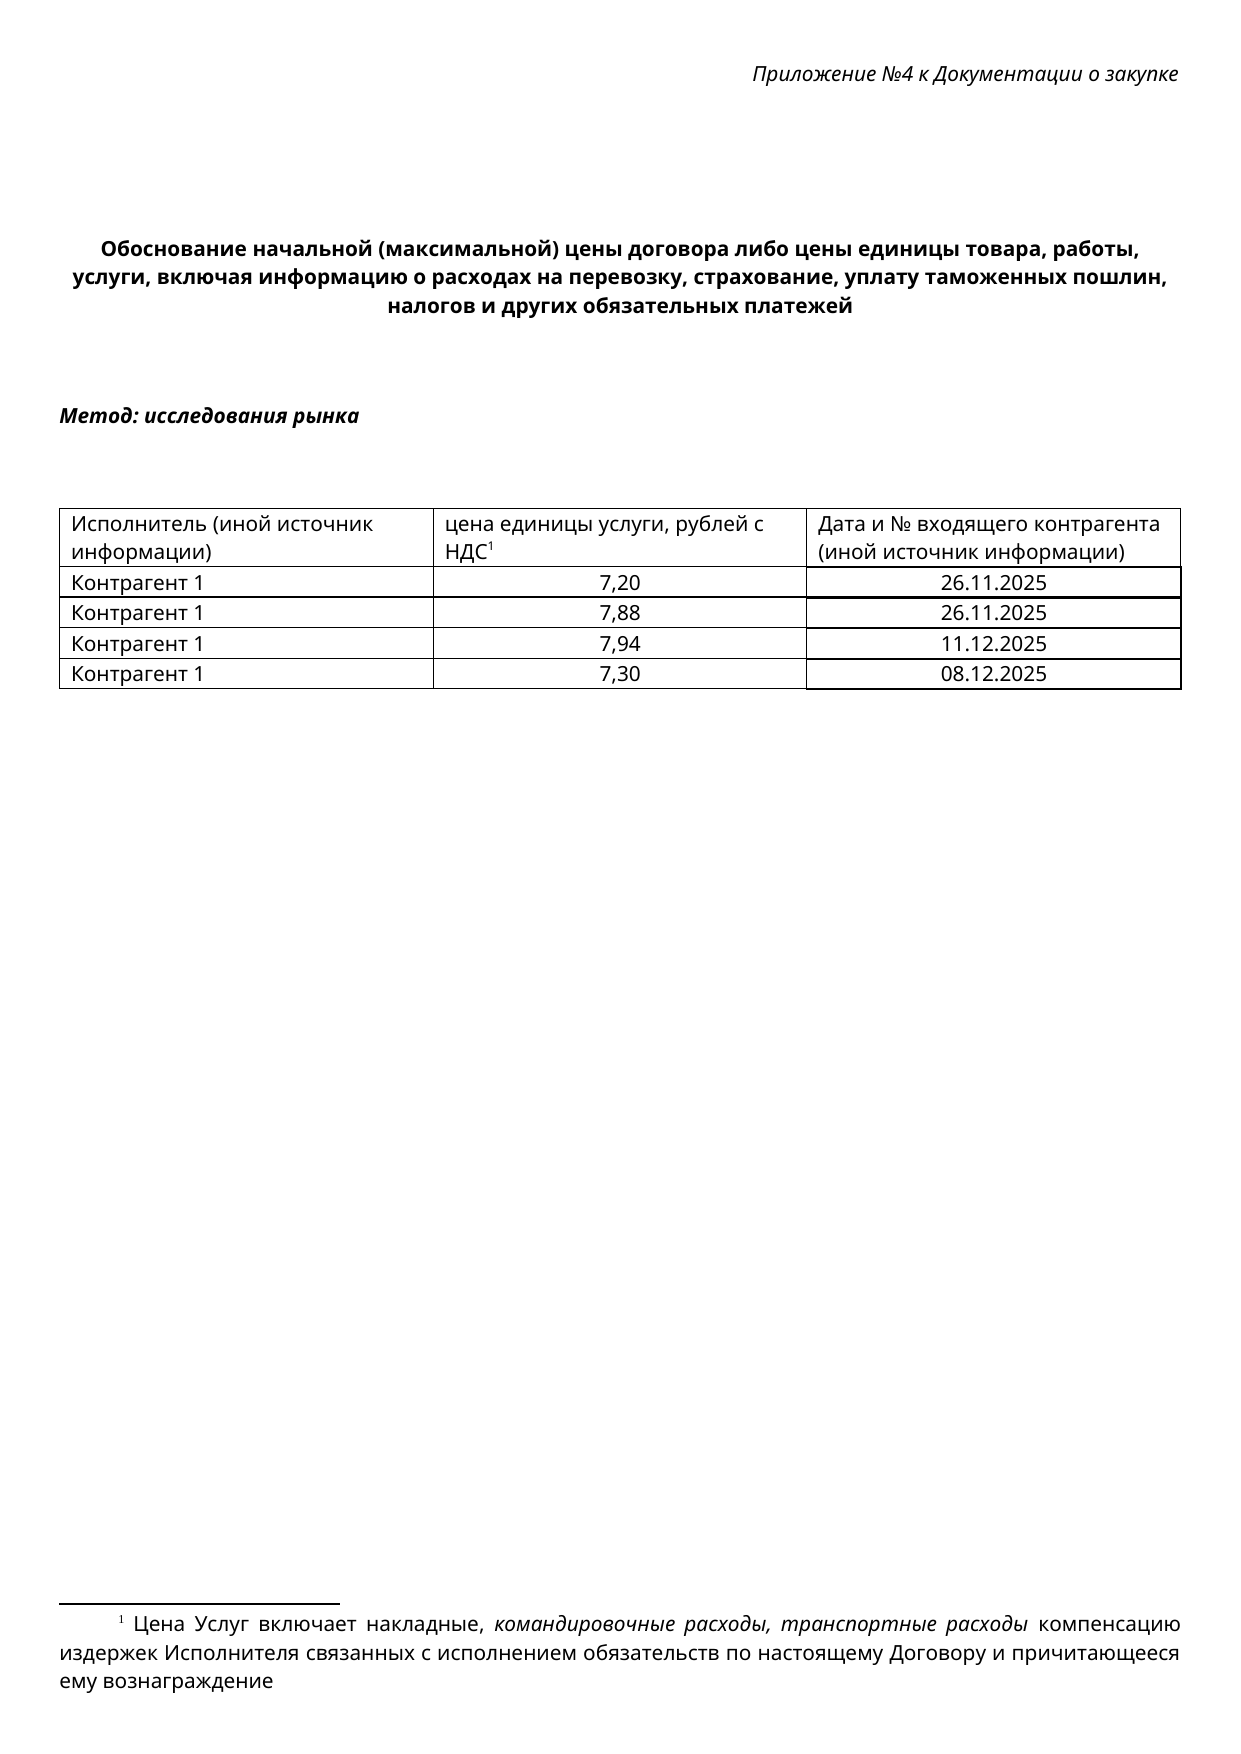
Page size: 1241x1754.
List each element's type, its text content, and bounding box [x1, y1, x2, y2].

table_header Дата и № входящего контрагента (иной источник информации) [807, 509, 1180, 566]
table_header Исполнитель (иной источник информации) [60, 509, 433, 566]
text Метод: исследования рынка [59, 401, 1181, 429]
table_cell Контрагент 1 [60, 598, 433, 627]
table_cell Контрагент 1 [60, 628, 433, 657]
table_cell Контрагент 1 [60, 567, 433, 596]
table_cell 26.11.2025 [807, 599, 1180, 627]
list Приложение №4 к Документации о закупке [134, 59, 1181, 87]
table_cell 26.11.2025 [807, 568, 1180, 596]
table_cell 08.12.2025 [807, 660, 1180, 688]
text Обоснование начальной (максимальной) цены договора либо цены единицы товара, работы, услуги, включая информацию о расходах на перевозку, страхование, уплату таможенных пошлин, налогов и других обязательных платежей [59, 234, 1181, 319]
table_cell 7,20 [434, 567, 806, 596]
table_cell Контрагент 1 [60, 659, 433, 688]
table_cell 7,30 [434, 659, 806, 688]
table_cell 7,94 [434, 628, 806, 657]
table_cell 7,88 [434, 598, 806, 627]
table_cell 11.12.2025 [807, 629, 1180, 657]
table_header цена единицы услуги, рублей с НДС [434, 509, 806, 566]
